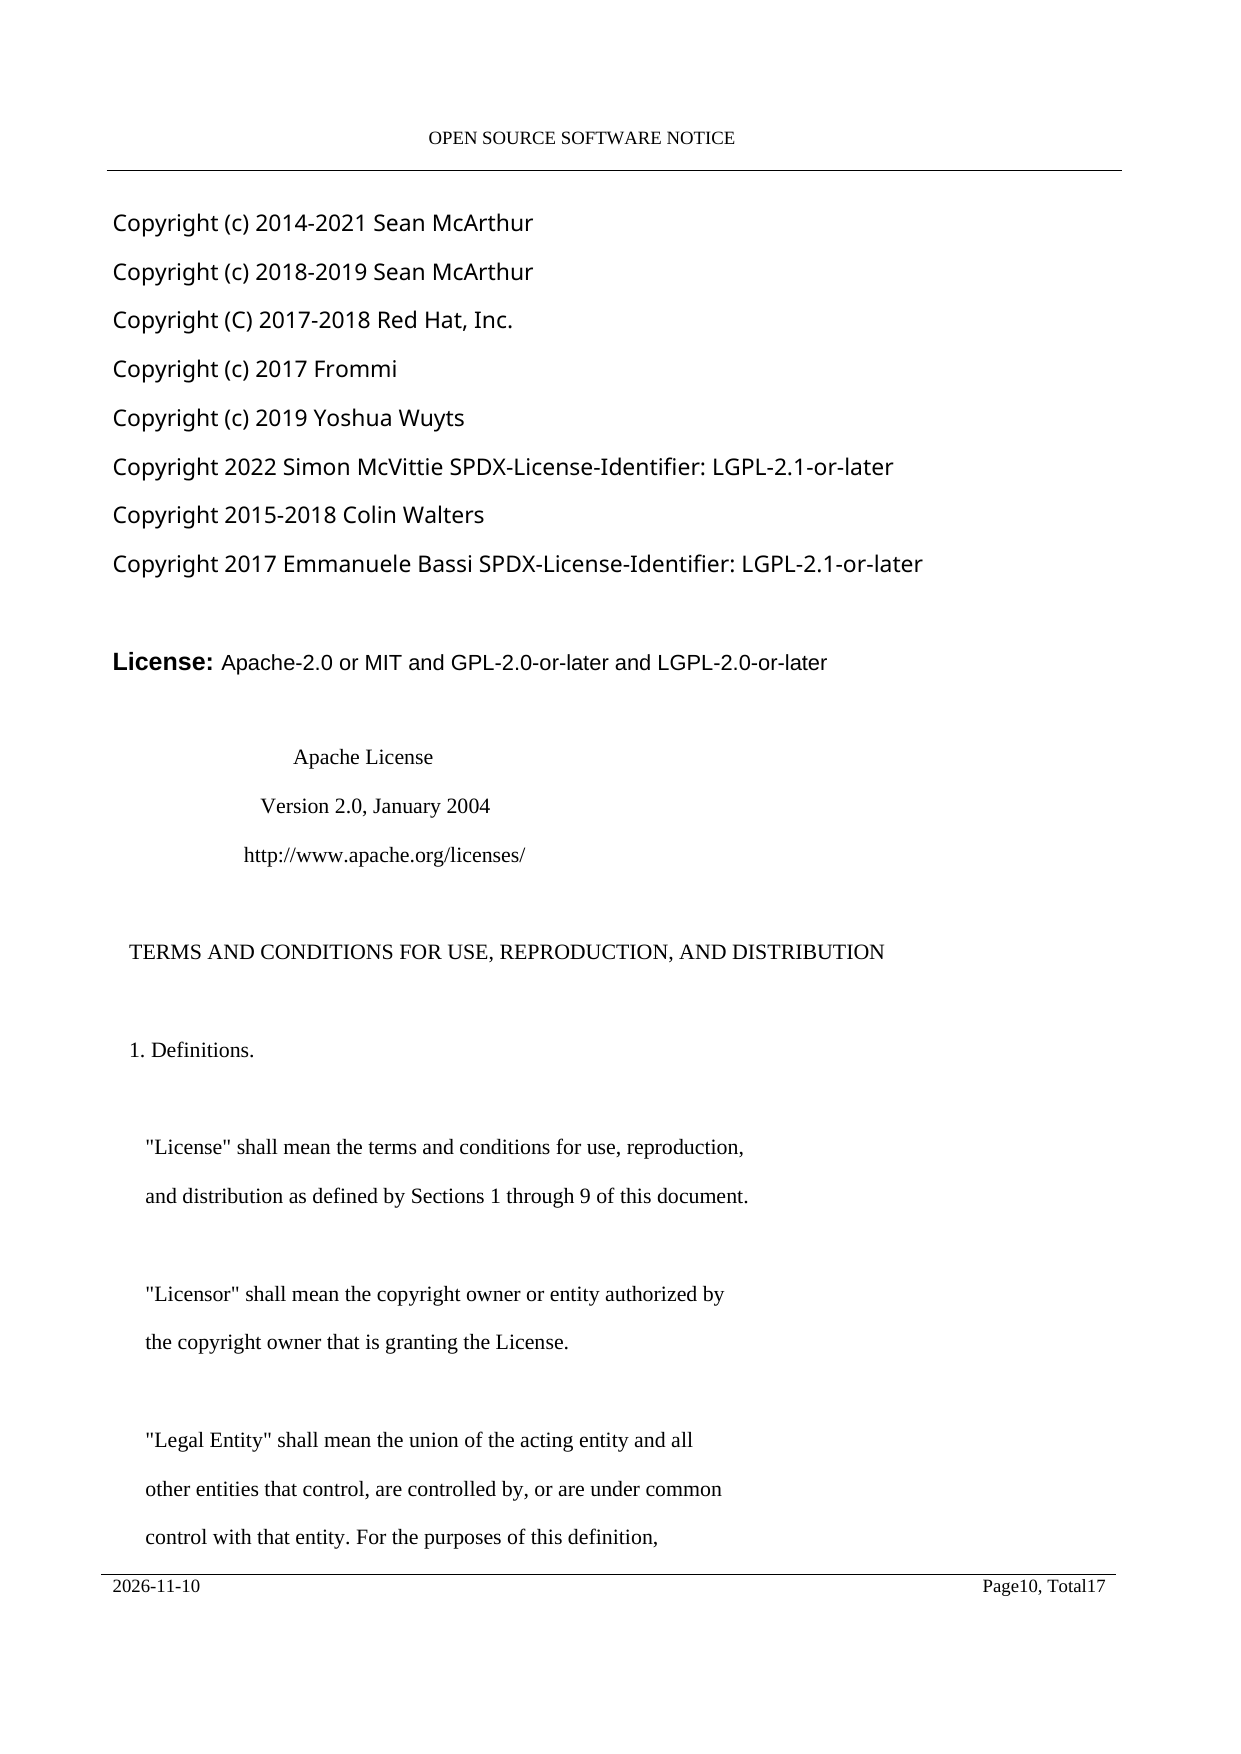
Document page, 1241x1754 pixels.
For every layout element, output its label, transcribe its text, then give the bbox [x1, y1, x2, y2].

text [112, 692, 1128, 1553]
text License: Apache-2.0 or MIT and GPL-2.0-or-later and LGPL-2.0-or-later [112, 645, 1128, 678]
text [112, 206, 1128, 629]
